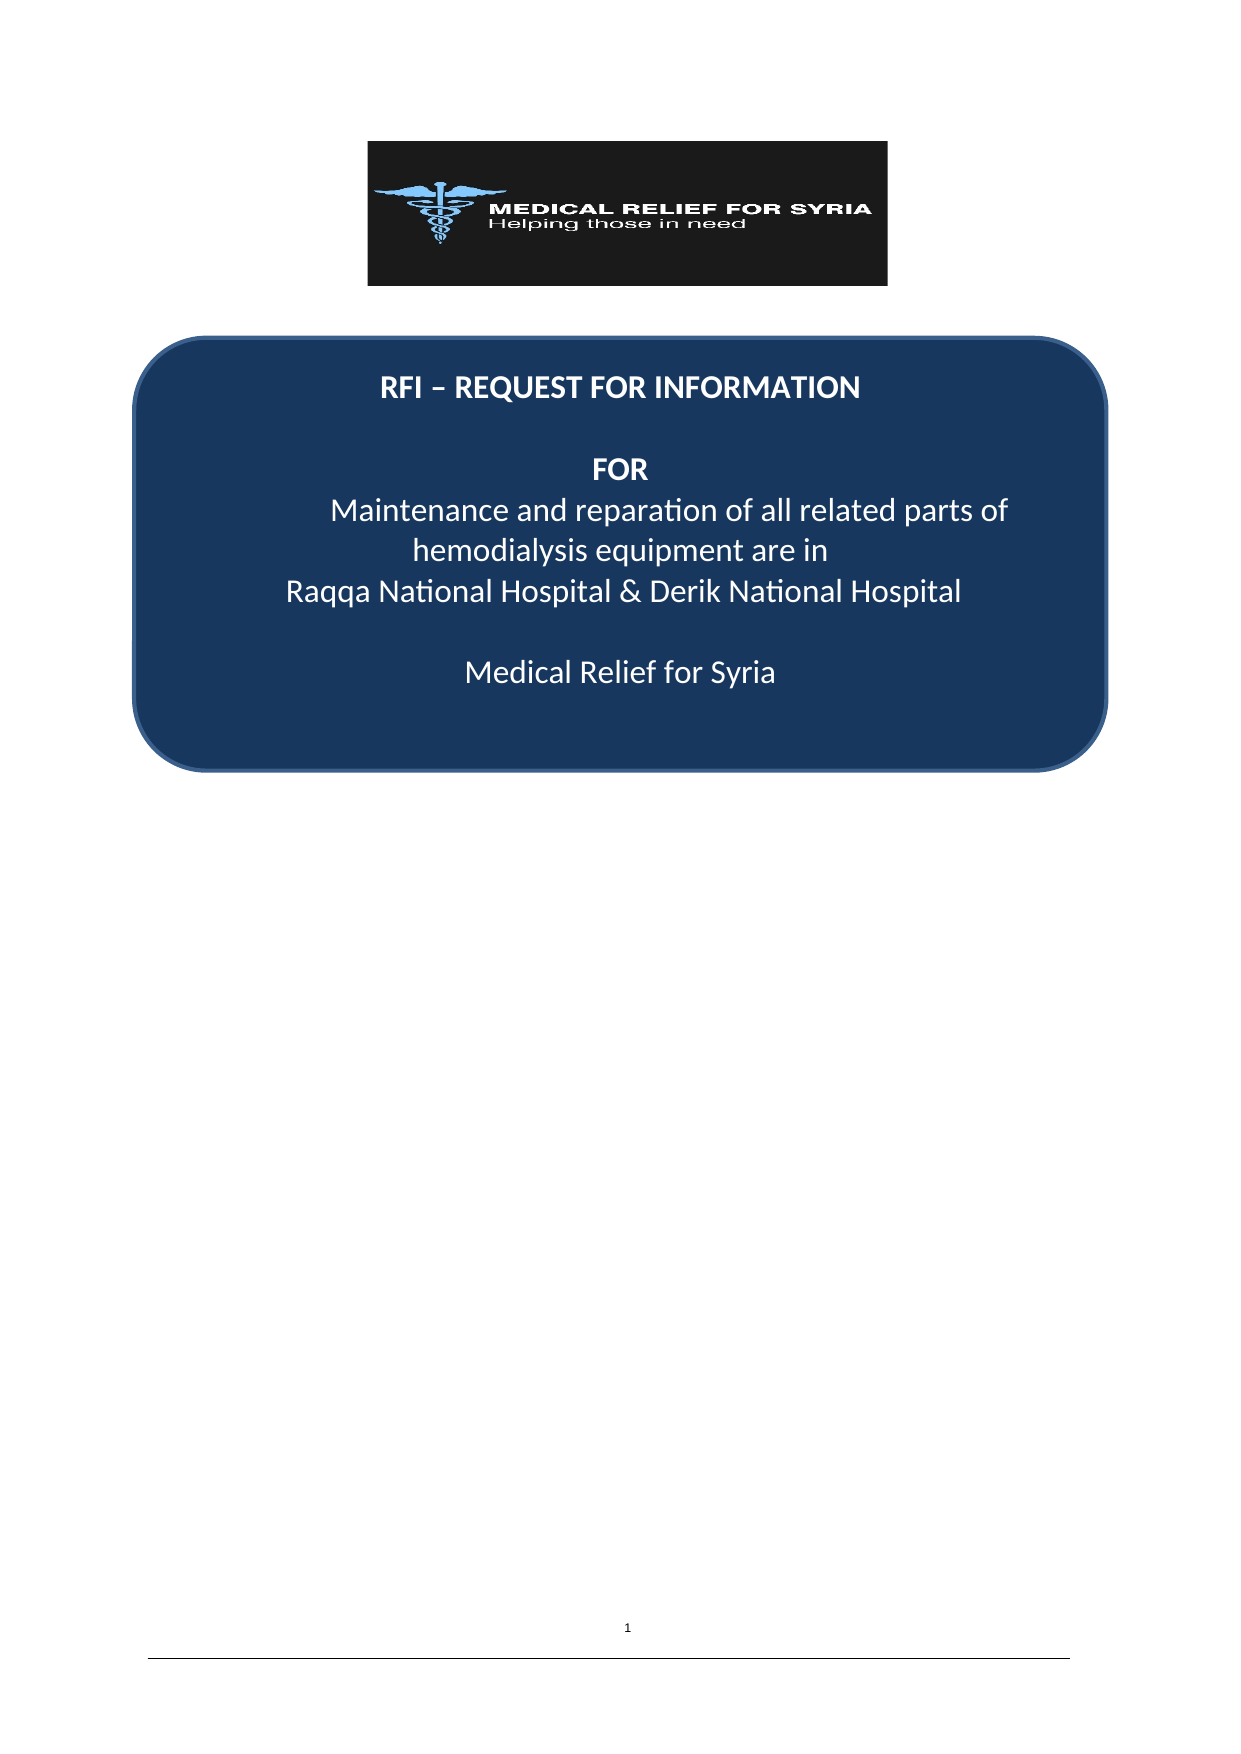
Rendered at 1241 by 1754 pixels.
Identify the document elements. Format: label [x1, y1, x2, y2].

picture [367, 141, 888, 286]
